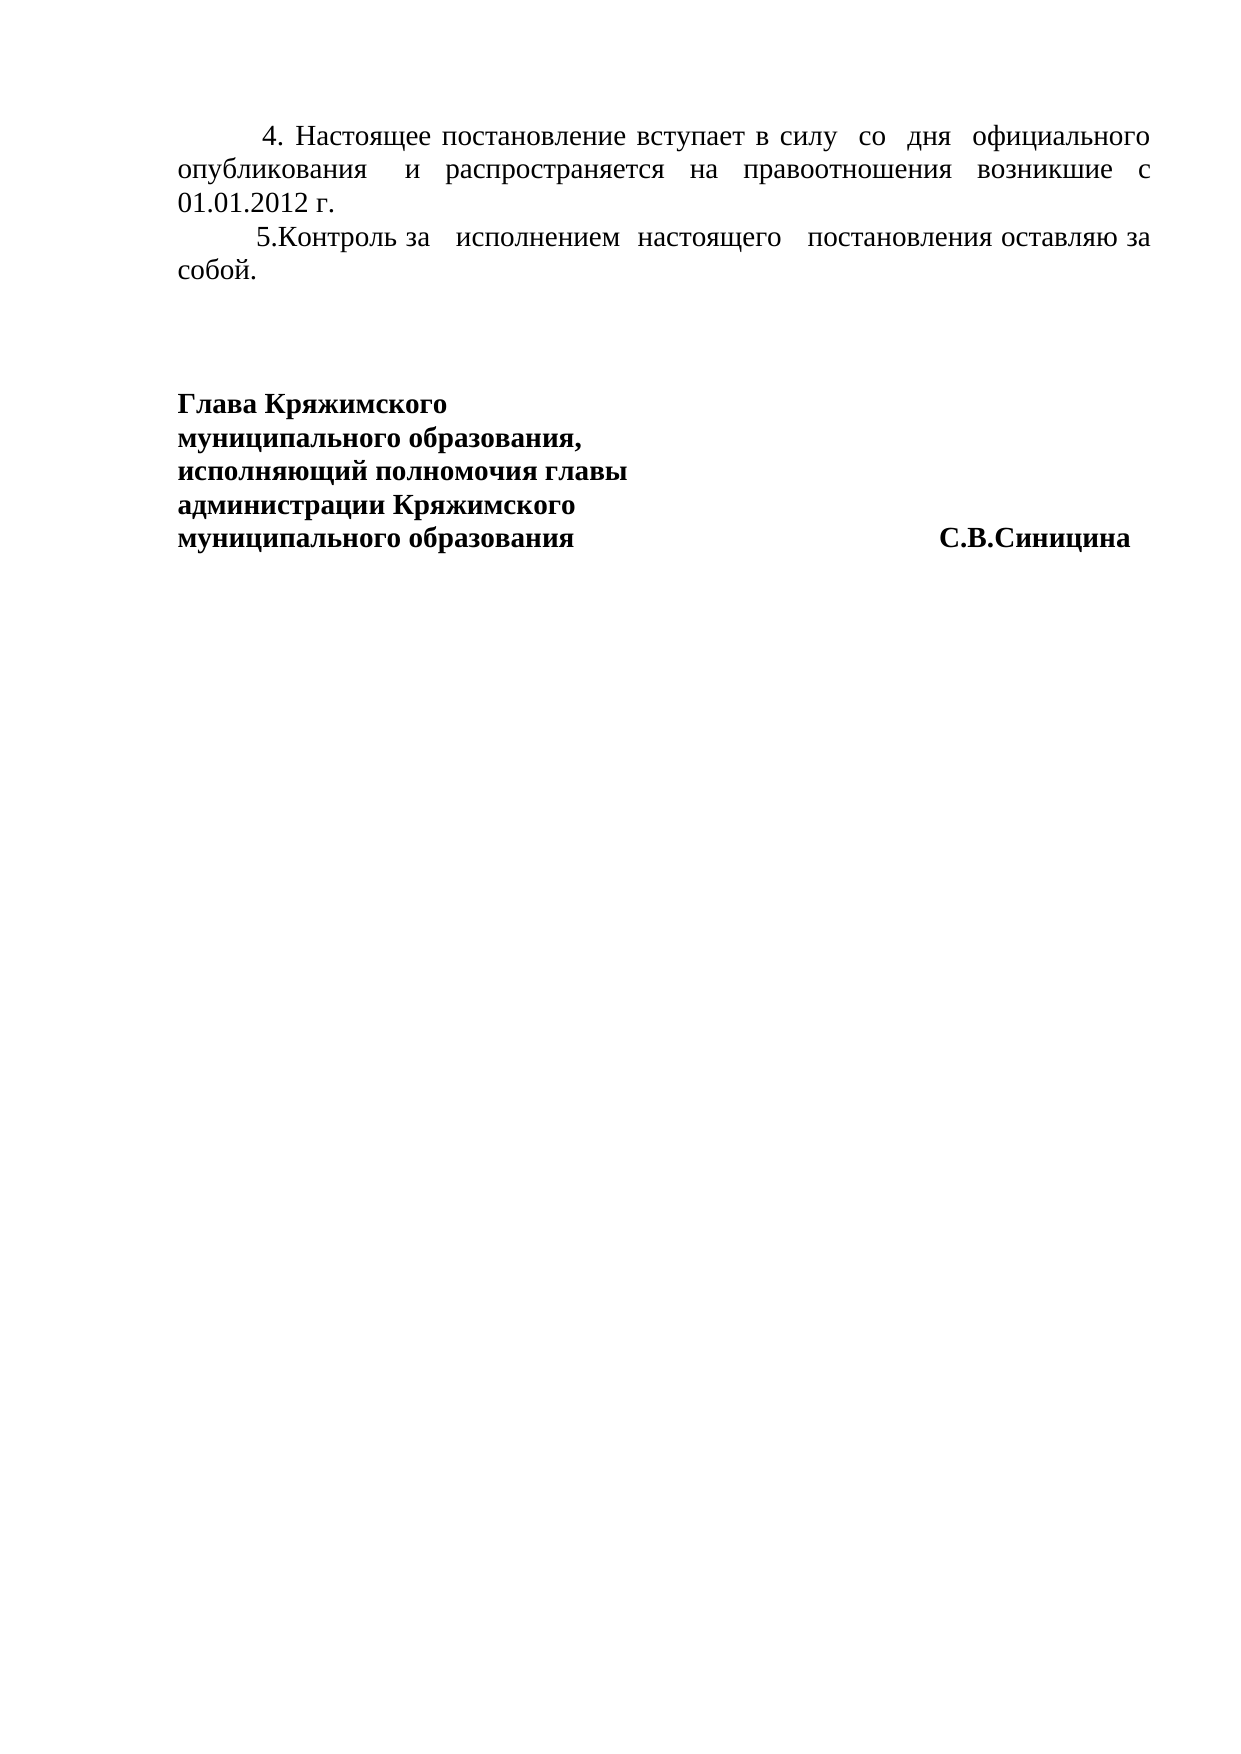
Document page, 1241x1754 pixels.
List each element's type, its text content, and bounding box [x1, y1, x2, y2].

text 4. Настоящее постановление вступает в силу со дня официального опубликования и распространяется на правоотношения возникшие с 01.01.2012 г. [177, 118, 1152, 219]
title муниципального образования С.В.Синицина [177, 521, 1152, 554]
text 5.Контроль за исполнением настоящего постановления оставляю за собой. [177, 219, 1152, 286]
title администрации Кряжимского [177, 487, 1152, 521]
title муниципального образования, [177, 420, 1152, 453]
title Глава Кряжимского [177, 386, 1152, 420]
title исполняющий полномочия главы [177, 453, 1152, 487]
